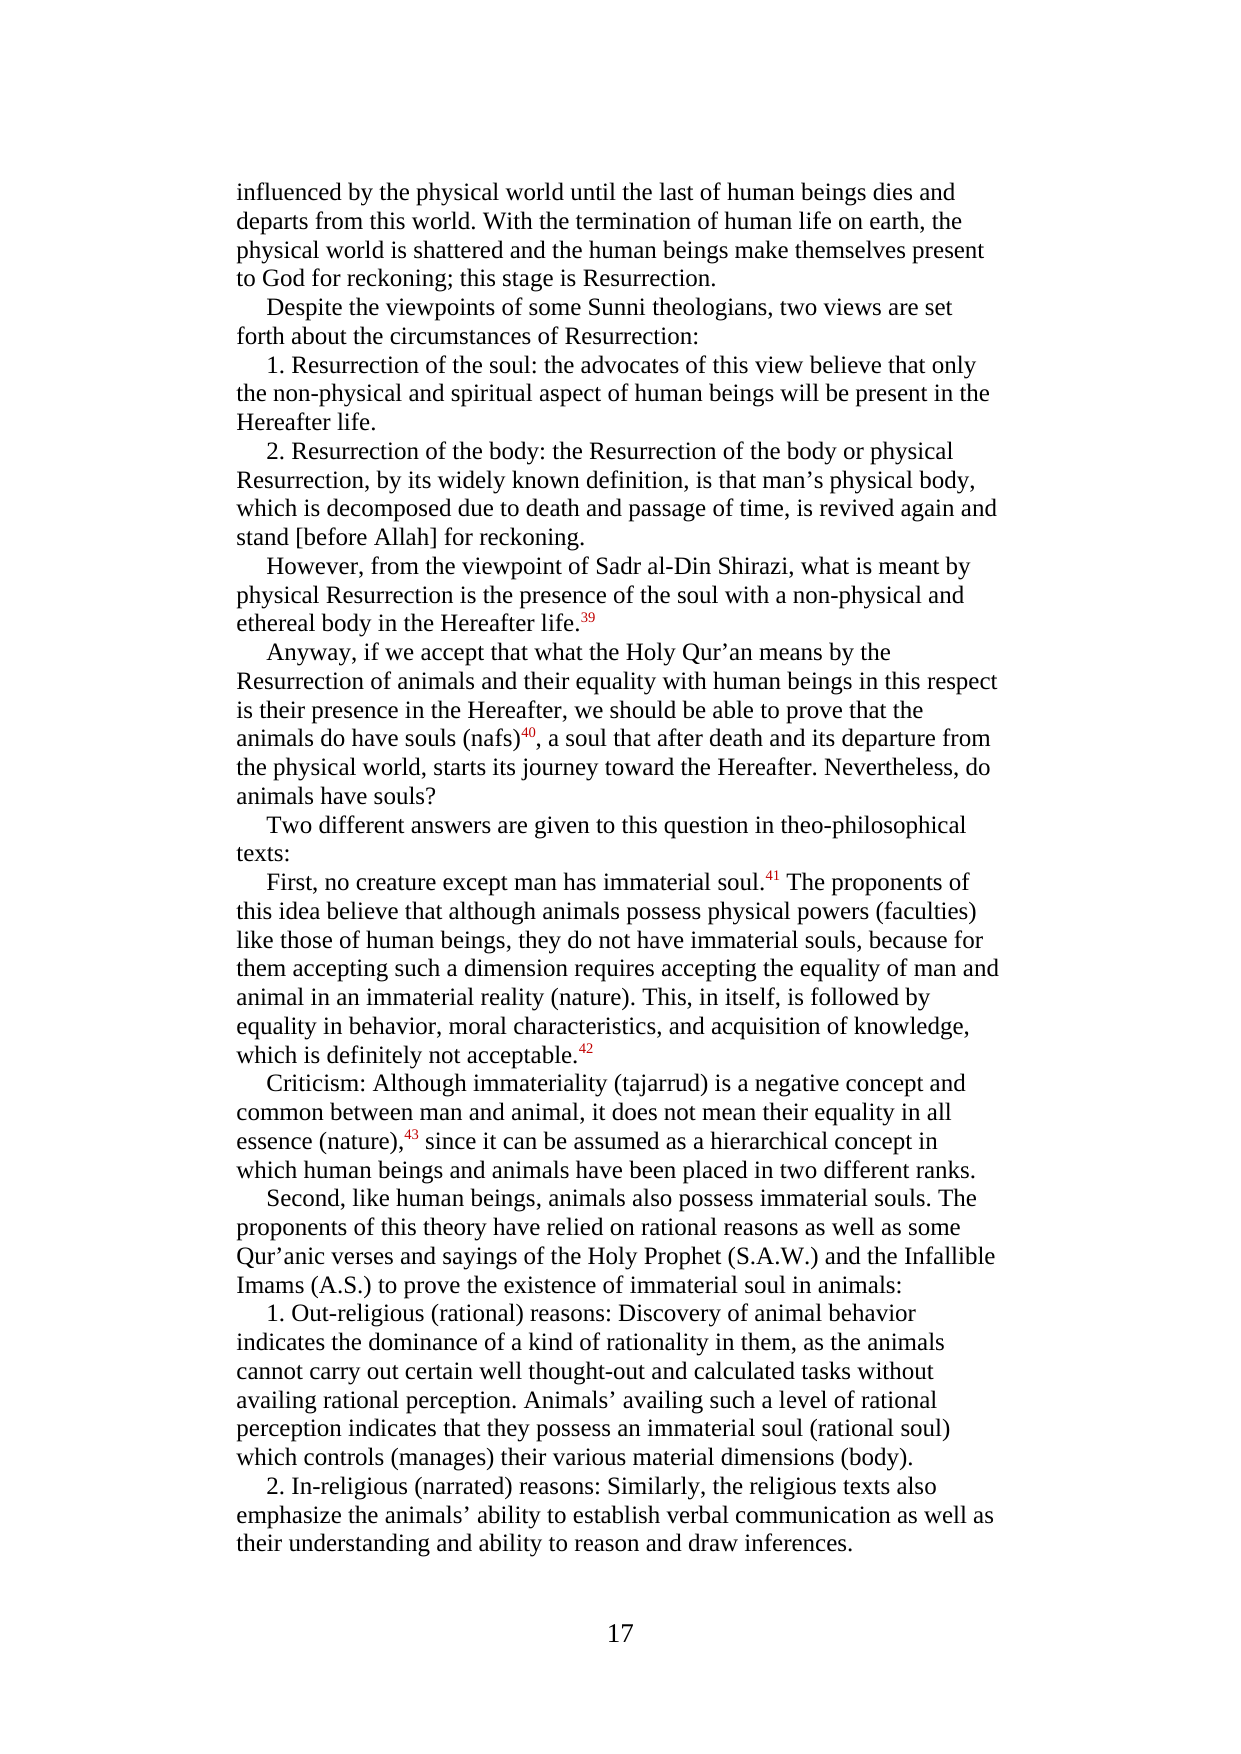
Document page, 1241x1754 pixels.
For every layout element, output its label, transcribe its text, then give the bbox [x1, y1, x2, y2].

text Two different answers are given to this question in theo-philosophical texts: [236, 810, 1004, 867]
text First, no creature except man has immaterial soul.41 The proponents of this idea believe that although animals possess physical powers (faculties) like those of human beings, they do not have immaterial souls, because for them accepting such a dimension requires accepting the equality of man and animal in an immaterial reality (nature). This, in itself, is followed by equality in behavior, moral characteristics, and acquisition of knowledge, which is definitely not acceptable.42 [236, 867, 1004, 1068]
text Second, like human beings, animals also possess immaterial souls. The proponents of this theory have relied on rational reasons as well as some Qur’anic verses and sayings of the Holy Prophet (S.A.W.) and the Infallible Imams (A.S.) to prove the existence of immaterial soul in animals: [236, 1183, 1004, 1298]
text 1. Resurrection of the soul: the advocates of this view believe that only the non-physical and spiritual aspect of human beings will be present in the Hereafter life. [236, 350, 1004, 436]
text Anyway, if we accept that what the Holy Qur’an means by the Resurrection of animals and their equality with human beings in this respect is their presence in the Hereafter, we should be able to prove that the animals do have souls (nafs)40, a soul that after death and its departure from the physical world, starts its journey toward the Hereafter. Nevertheless, do animals have souls? [236, 637, 1004, 810]
text 2. Resurrection of the body: the Resurrection of the body or physical Resurrection, by its widely known definition, is that man’s physical body, which is decomposed due to death and passage of time, is revived again and stand [before Allah] for reckoning. [236, 436, 1004, 551]
text However, from the viewpoint of Sadr al-Din Shirazi, what is meant by physical Resurrection is the presence of the soul with a non-physical and ethereal body in the Hereafter life.39 [236, 551, 1004, 637]
text 2. In-religious (narrated) reasons: Similarly, the religious texts also emphasize the animals’ ability to establish verbal communication as well as their understanding and ability to reason and draw inferences. [236, 1471, 1004, 1557]
text Despite the viewpoints of some Sunni theologians, two views are set forth about the circumstances of Resurrection: [236, 292, 1004, 350]
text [236, 177, 1004, 292]
text Criticism: Although immateriality (tajarrud) is a negative concept and common between man and animal, it does not mean their equality in all essence (nature),43 since it can be assumed as a hierarchical concept in which human beings and animals have been placed in two different ranks. [236, 1068, 1004, 1183]
text 1. Out-religious (rational) reasons: Discovery of animal behavior indicates the dominance of a kind of rationality in them, as the animals cannot carry out certain well thought-out and calculated tasks without availing rational perception. Animals’ availing such a level of rational perception indicates that they possess an immaterial soul (rational soul) which controls (manages) their various material dimensions (body). [236, 1298, 1004, 1471]
